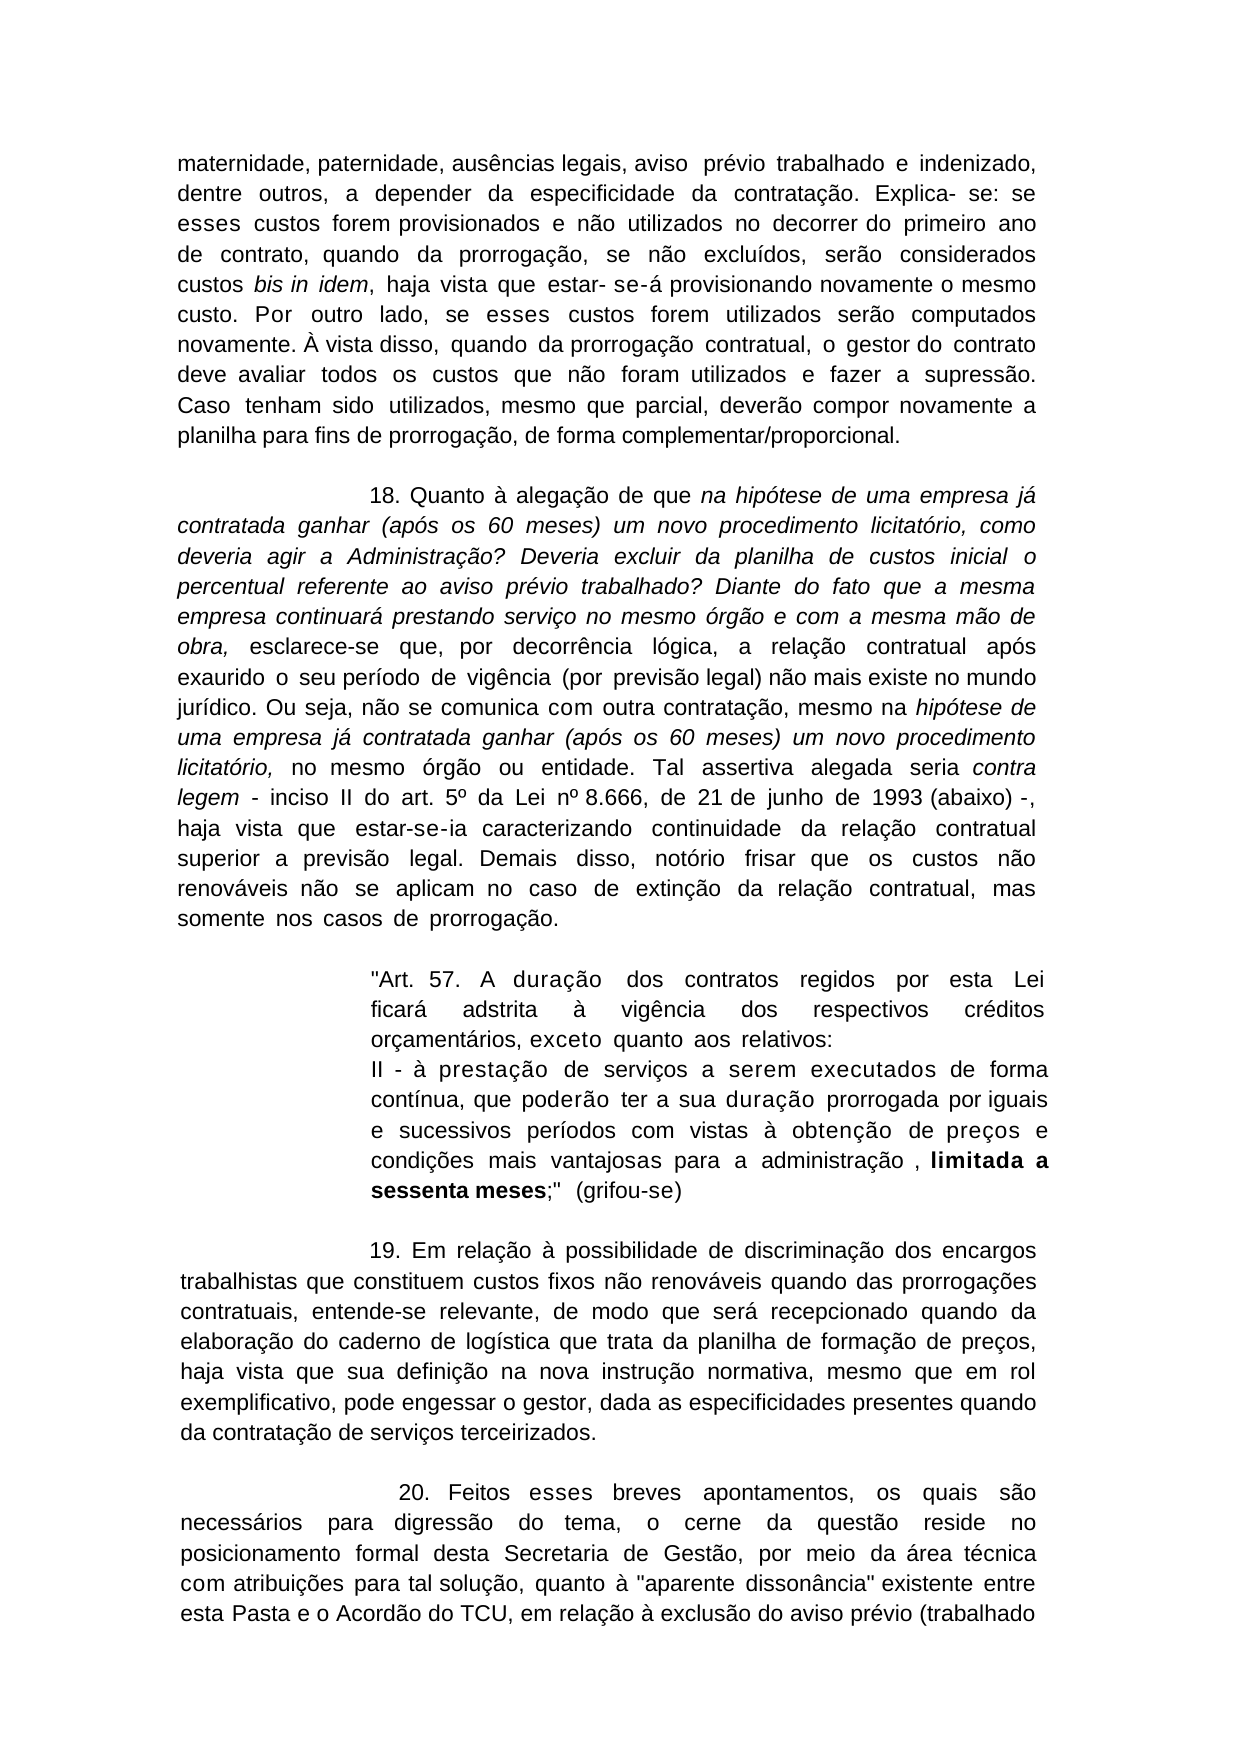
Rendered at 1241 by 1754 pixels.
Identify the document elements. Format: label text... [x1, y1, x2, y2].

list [177, 150, 1036, 448]
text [180, 1479, 1036, 1626]
text 19. Em relação à possibilidade de discriminação dos encargos trabalhistas que constituem custos fixos não renováveis quando das prorrogações contratuais, entende-se relevante, de modo que será recepcionado quando da elaboração do caderno de logística que trata da planilha de formação de preços, haja vista que sua definição na nova instrução normativa, mesmo que em rol exemplificativo, pode engessar o gestor, dada as especificidades presentes quando da contratação de serviços terceirizados. [180, 1237, 1037, 1445]
list 18. Quanto à alegação de que na hipótese de uma empresa já contratada ganhar (após os 60 meses) um novo procedimento licitatório, como deveria agir a Administração? Deveria excluir da planilha de custos inicial o percentual referente ao aviso prévio trabalhado? Diante do fato que a mesma empresa continuará prestando serviço no mesmo órgão e com a mesma mão de obra, esclarece-se que, por decorrência lógica, a relação contratual após exaurido o seu período de vigência (por previsão legal) não mais existe no mundo jurídico. Ou seja, não se comunica com outra contratação, mesmo na hipótese de uma empresa já contratada ganhar (após os 60 meses) um novo procedimento licitatório, no mesmo órgão ou entidade. Tal assertiva alegada seria contra legem - inciso II do art. 5º da Lei nº 8.666, de 21 de junho de 1993 (abaixo) -, haja vista que estar-se-ia caracterizando continuidade da relação contratual superior a previsão legal. Demais disso, notório frisar que os custos não renováveis não se aplicam no caso de extinção da relação contratual, mas somente nos casos de prorrogação. [177, 482, 1036, 932]
text II - à prestação de serviços a serem executados de forma contínua, que poderão ter a sua duração prorrogada por iguais e sucessivos períodos com vistas à obtenção de preços e condições mais vantajosas para a administração , limitada a sessenta meses;" (grifou-se) [371, 1056, 1048, 1203]
text "Art. 57. A duração dos contratos regidos por esta Lei ficará adstrita à vigência dos respectivos créditos orçamentários, exceto quanto aos relativos: [371, 966, 1044, 1052]
